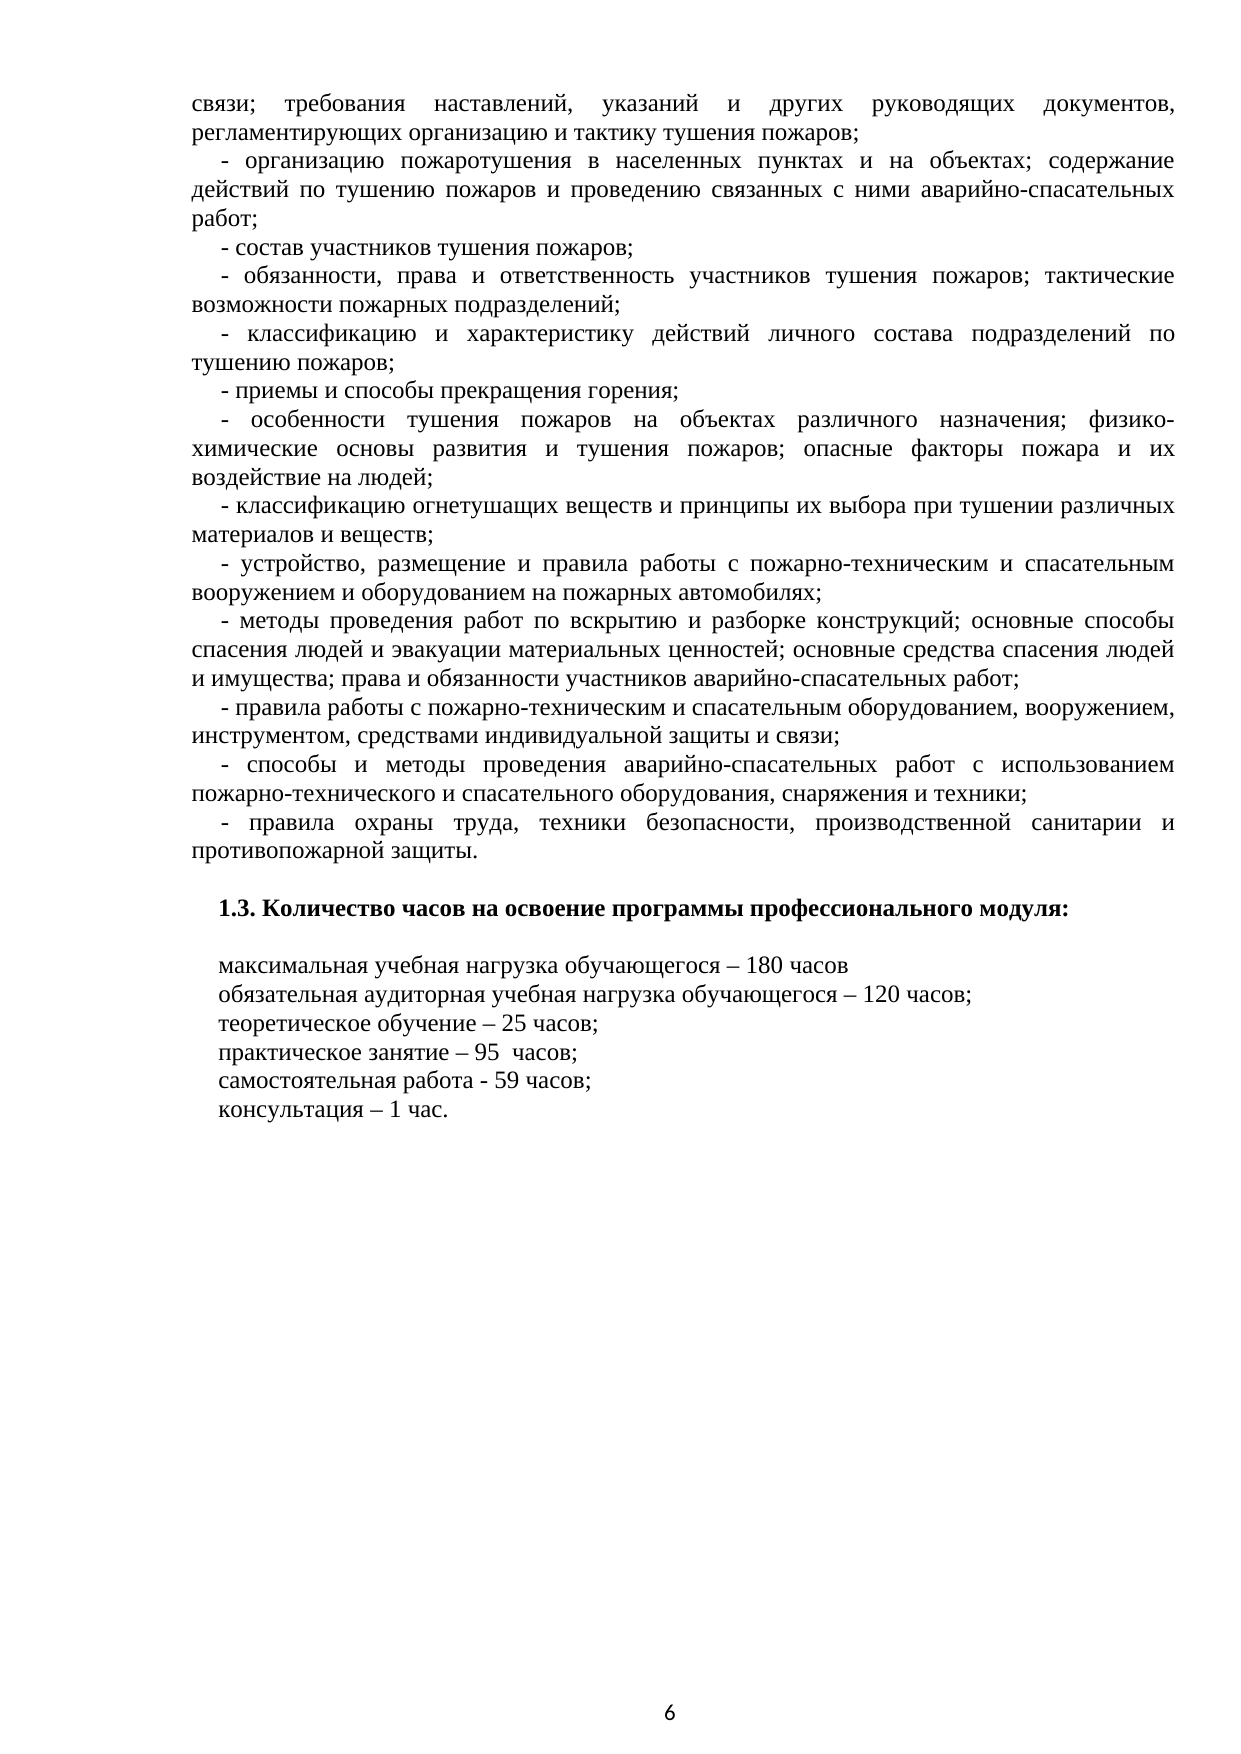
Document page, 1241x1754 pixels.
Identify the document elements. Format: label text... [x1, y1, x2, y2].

text - правила работы с пожарно-техническим и спасательным оборудованием, вооружением, инструментом, средствами индивидуальной защиты и связи; [191, 692, 1176, 749]
text 1.3. Количество часов на освоение программы профессионального модуля: [162, 893, 1176, 922]
text максимальная учебная нагрузка обучающегося – 180 часов [162, 951, 1176, 979]
text практическое занятие – 95 часов; [162, 1037, 1176, 1066]
text - классификацию огнетушащих веществ и принципы их выбора при тушении различных материалов и веществ; [191, 491, 1176, 548]
text - способы и методы проведения аварийно-спасательных работ с использованием пожарно-технического и спасательного оборудования, снаряжения и техники; [191, 749, 1176, 807]
text - состав участников тушения пожаров; [191, 232, 1178, 261]
text теоретическое обучение – 25 часов; [162, 1008, 1176, 1037]
text консультация – 1 час. [162, 1094, 1176, 1123]
text - устройство, размещение и правила работы с пожарно-техническим и спасательным вооружением и оборудованием на пожарных автомобилях; [191, 548, 1176, 606]
text - приемы и способы прекращения горения; [191, 376, 1178, 404]
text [191, 88, 1176, 146]
text - обязанности, права и ответственность участников тушения пожаров; тактические возможности пожарных подразделений; [191, 261, 1176, 318]
text - методы проведения работ по вскрытию и разборке конструкций; основные способы спасения людей и эвакуации материальных ценностей; основные средства спасения людей и имущества; права и обязанности участников аварийно-спасательных работ; [191, 606, 1176, 692]
text обязательная аудиторная учебная нагрузка обучающегося – 120 часов; [162, 979, 1176, 1008]
text самостоятельная работа - 59 часов; [162, 1066, 1176, 1094]
text - особенности тушения пожаров на объектах различного назначения; физико-химические основы развития и тушения пожаров; опасные факторы пожара и их воздействие на людей; [191, 404, 1176, 491]
text - классификацию и характеристику действий личного состава подразделений по тушению пожаров; [191, 318, 1176, 376]
text - организацию пожаротушения в населенных пунктах и на объектах; содержание действий по тушению пожаров и проведению связанных с ними аварийно-спасательных работ; [191, 146, 1176, 232]
text - правила охраны труда, техники безопасности, производственной санитарии и противопожарной защиты. [191, 807, 1176, 864]
